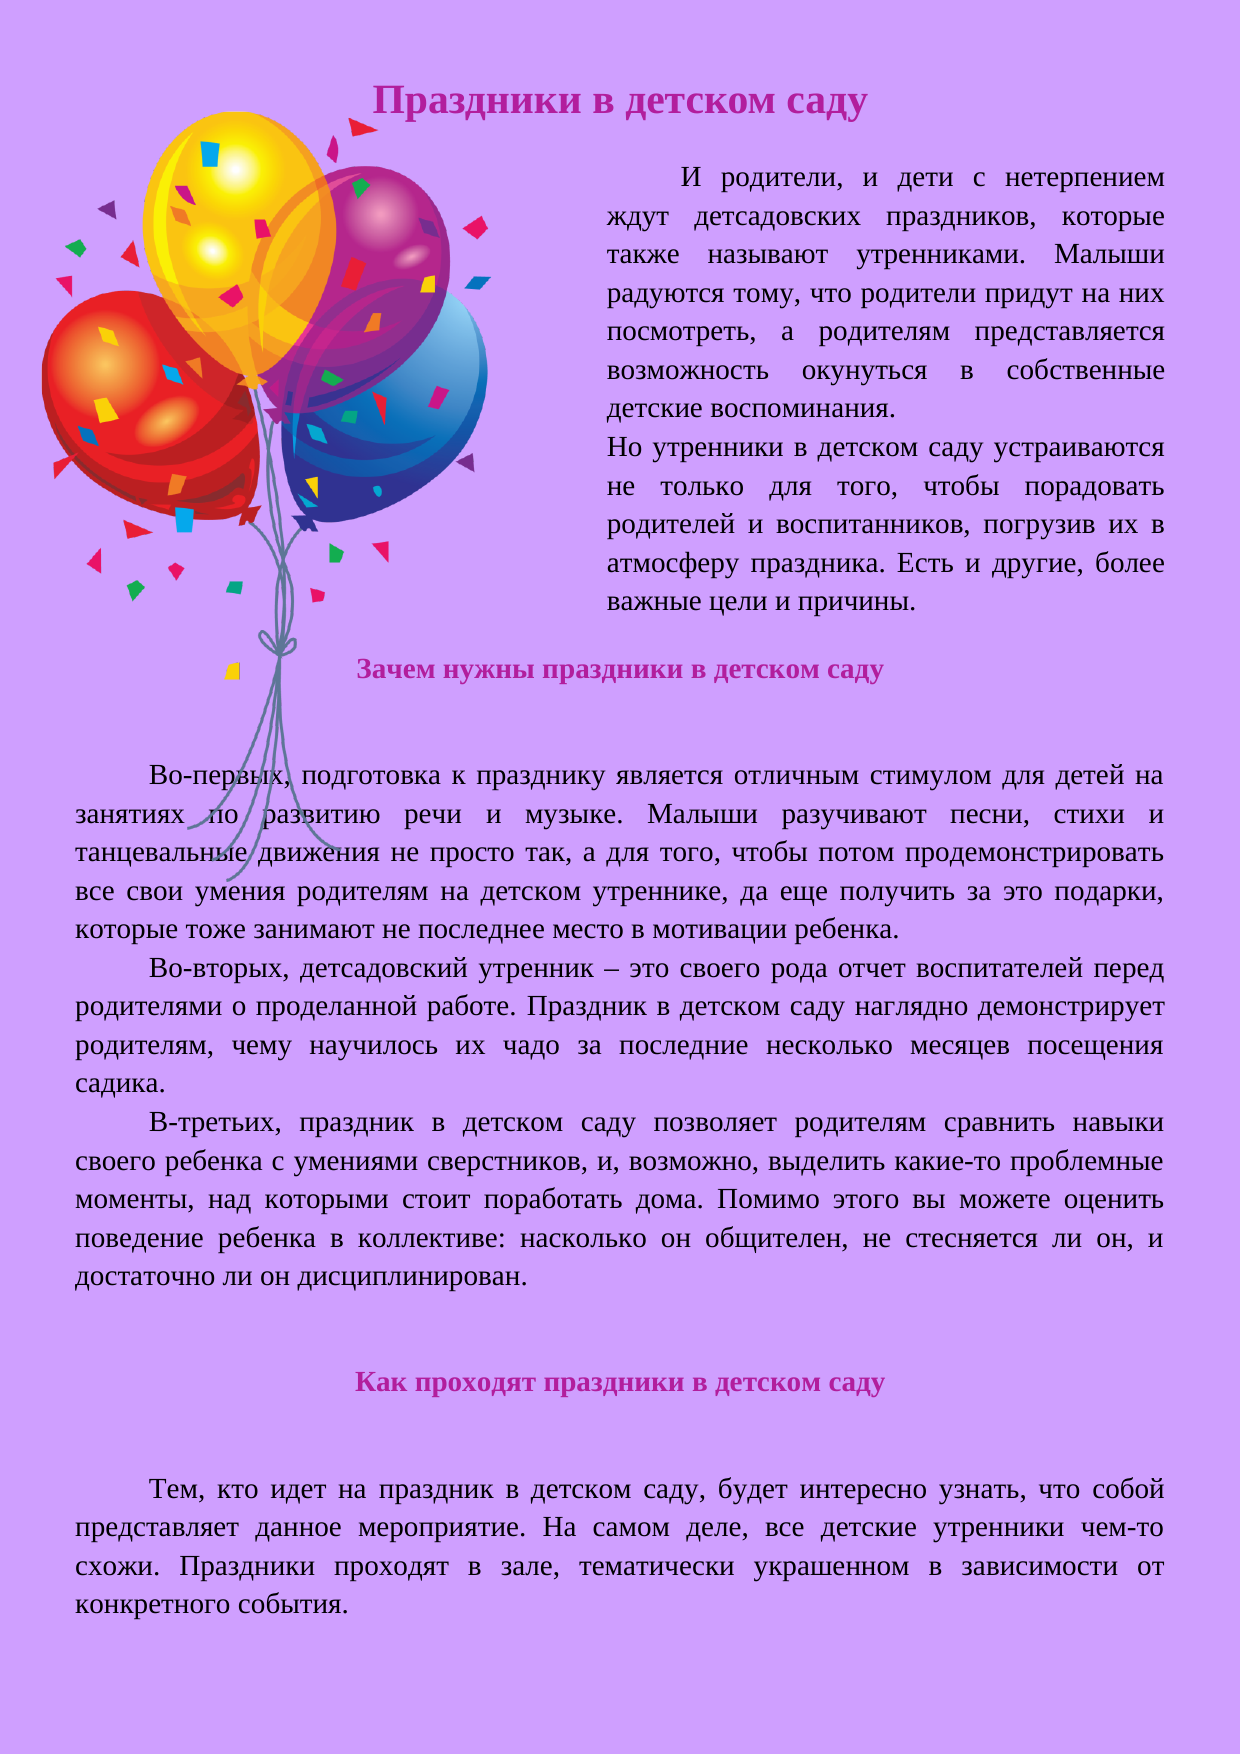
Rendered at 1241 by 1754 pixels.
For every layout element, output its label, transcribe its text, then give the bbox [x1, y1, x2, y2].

text Как проходят праздники в детском саду [75, 1364, 1165, 1398]
picture [38, 99, 501, 885]
text Тем, кто идет на праздник в детском саду, будет интересно узнать, что собой представляет данное мероприятие. На самом деле, все детские утренники чем-то схожи. Праздники проходят в зале, тематически украшенном в зависимости от конкретного события. [75, 1471, 1165, 1620]
text Зачем нужны праздники в детском саду [501, 651, 1165, 684]
text Но утренники в детском саду устраиваются не только для того, чтобы порадовать родителей и воспитанников, погрузив их в атмосферу праздника. Есть и другие, более важные цели и причины. [607, 429, 1165, 617]
text И родители, и дети с нетерпением ждут детсадовских праздников, которые также называют утренниками. Малыши радуются тому, что родители придут на них посмотреть, а родителям представляется возможность окунуться в собственные детские воспоминания. [607, 159, 1165, 424]
text Во-вторых, детсадовский утренник – это своего рода отчет воспитателей перед родителями о проделанной работе. Праздник в детском саду наглядно демонстрирует родителям, чему научилось их чадо за последние несколько месяцев посещения садика. [75, 950, 1165, 1099]
text Праздники в детском саду [75, 75, 1165, 123]
text В-третьих, праздник в детском саду позволяет родителям сравнить навыки своего ребенка с умениями сверстников, и, возможно, выделить какие-то проблемные моменты, над которыми стоит поработать дома. Помимо этого вы можете оценить поведение ребенка в коллективе: насколько он общителен, не стесняется ли он, и достаточно ли он дисциплинирован. [75, 1104, 1165, 1292]
text Во-первых, подготовка к празднику является отличным стимулом для детей на занятиях по развитию речи и музыке. Малыши разучивают песни, стихи и танцевальные движения не просто так, а для того, чтобы потом продемонстрировать все свои умения родителям на детском утреннике, да еще получить за это подарки, которые тоже занимают не последнее место в мотивации ребенка. [75, 757, 1165, 945]
